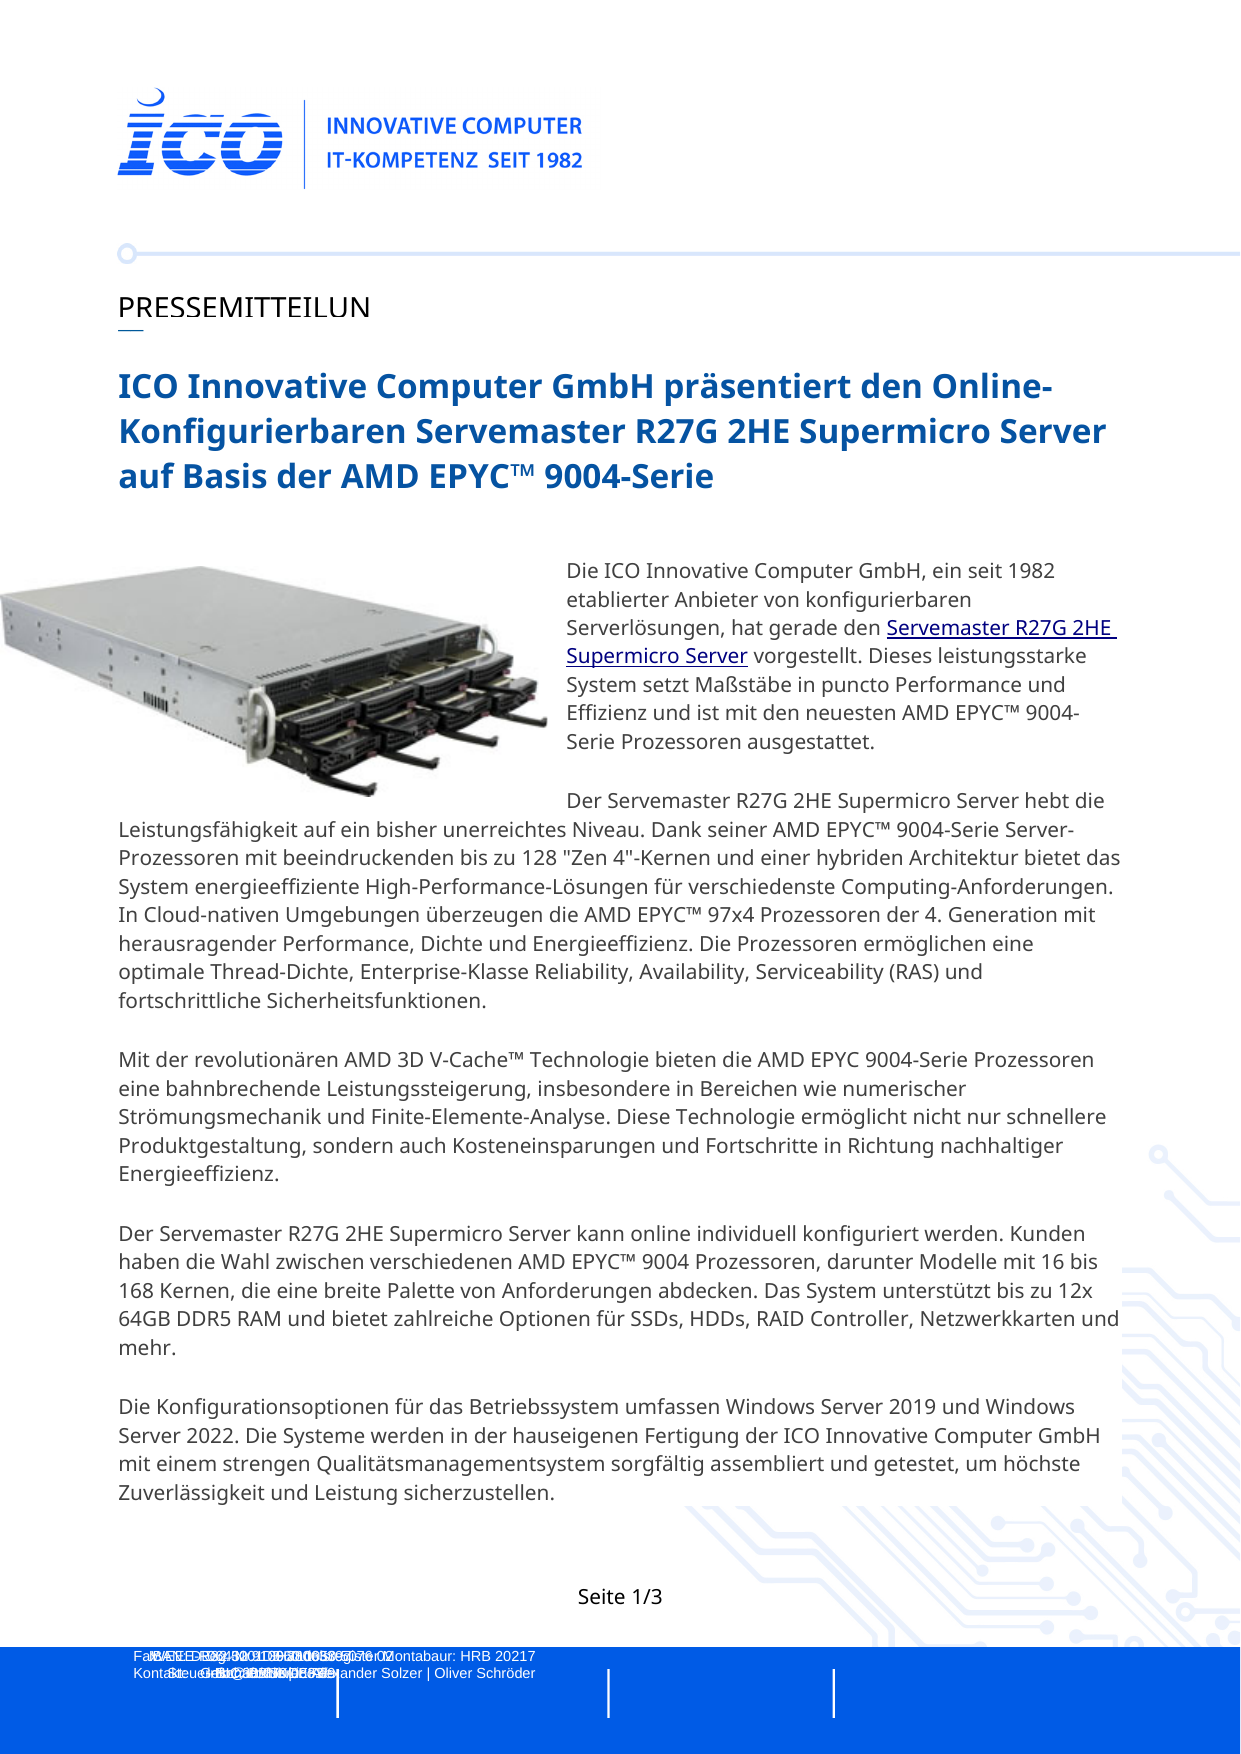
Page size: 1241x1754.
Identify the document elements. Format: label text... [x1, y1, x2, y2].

text Der Servemaster R27G 2HE Supermicro Server kann online individuell konfiguriert werden. Kunden haben die Wahl zwischen verschiedenen AMD EPYC™ 9004 Prozessoren, darunter Modelle mit 16 bis 168 Kernen, die eine breite Palette von Anforderungen abdecken. Das System unterstützt bis zu 12x 64GB DDR5 RAM und bietet zahlreiche Optionen für SSDs, HDDs, RAID Controller, Netzwerkkarten und mehr. [118, 1219, 1122, 1361]
text Die Konfigurationsoptionen für das Betriebssystem umfassen Windows Server 2019 und Windows Server 2022. Die Systeme werden in der hauseigenen Fertigung der ICO Innovative Computer GmbH mit einem strengen Qualitätsmanagementsystem sorgfältig assembliert und getestet, um höchste Zuverlässigkeit und Leistung sicherzustellen. [118, 1392, 1122, 1506]
text Der Servemaster R27G 2HE Supermicro Server hebt die Leistungsfähigkeit auf ein bisher unerreichtes Niveau. Dank seiner AMD EPYC™ 9004-Serie Server-Prozessoren mit beeindruckenden bis zu 128 "Zen 4"-Kernen und einer hybriden Architektur bietet das System energieeffiziente High-Performance-Lösungen für verschiedenste Computing-Anforderungen. In Cloud-nativen Umgebungen überzeugen die AMD EPYC™ 97x4 Prozessoren der 4. Generation mit herausragender Performance, Dichte und Energieeffizienz. Die Prozessoren ermöglichen eine optimale Thread-Dichte, Enterprise-Klasse Reliability, Availability, Serviceability (RAS) und fortschrittliche Sicherheitsfunktionen. [118, 787, 1122, 1014]
text Die ICO Innovative Computer GmbH, ein seit 1982 etablierter Anbieter von konfigurierbaren Serverlösungen, hat gerade den Servemaster R27G 2HE Supermicro Server vorgestellt. Dieses leistungsstarke System setzt Maßstäbe in puncto Performance und Effizienz und ist mit den neuesten AMD EPYC™ 9004-Serie Prozessoren ausgestattet. [118, 556, 1122, 755]
picture [0, 1033, 1241, 1754]
picture [111, 243, 1241, 264]
picture [0, 566, 548, 797]
subtitle ICO Innovative Computer GmbH präsentiert den Online-Konfigurierbaren Servemaster R27G 2HE Supermicro Server auf Basis der AMD EPYC™ 9004-Serie [118, 362, 1122, 499]
picture [117, 87, 601, 190]
text Mit der revolutionären AMD 3D V-Cache™ Technologie bieten die AMD EPYC 9004-Serie Prozessoren eine bahnbrechende Leistungssteigerung, insbesondere in Bereichen wie numerischer Strömungsmechanik und Finite-Elemente-Analyse. Diese Technologie ermöglicht nicht nur schnellere Produktgestaltung, sondern auch Kosteneinsparungen und Fortschritte in Richtung nachhaltiger Energieeffizienz. [118, 1045, 1122, 1188]
